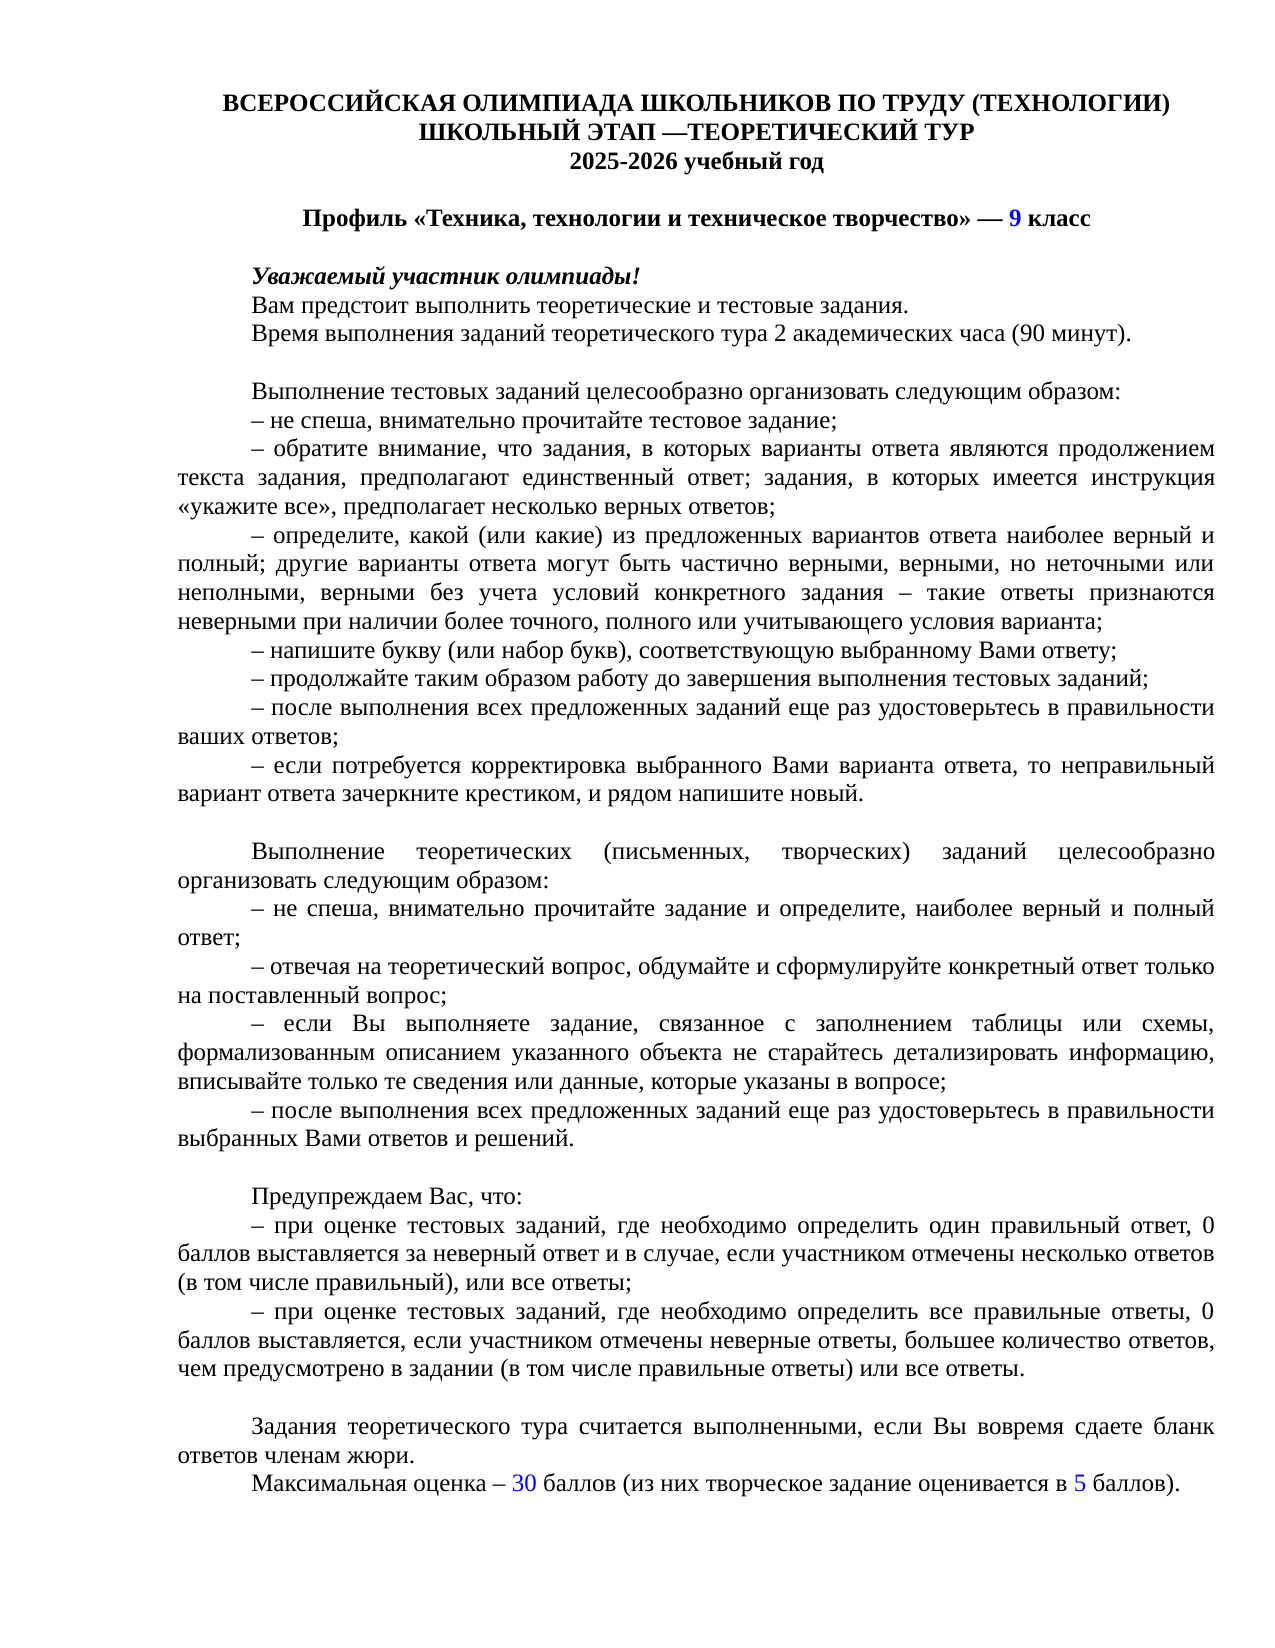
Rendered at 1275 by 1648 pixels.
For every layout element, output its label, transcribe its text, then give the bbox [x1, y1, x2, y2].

text – при оценке тестовых заданий, где необходимо определить один правильный ответ, 0 баллов выставляется за неверный ответ и в случае, если участником отмечены несколько ответов (в том числе правильный), или все ответы; [177, 1210, 1216, 1296]
text Выполнение тестовых заданий целесообразно организовать следующим образом: [177, 376, 1216, 405]
text Время выполнения заданий теоретического тура 2 академических часа (90 минут). [177, 318, 1216, 347]
text – не спеша, внимательно прочитайте тестовое задание; [177, 405, 1216, 433]
text Максимальная оценка – 30 баллов (из них творческое задание оценивается в 5 баллов). [177, 1468, 1216, 1497]
text Профиль «Техника, технологии и техническое творчество» ― 9 класс [177, 203, 1216, 232]
text – после выполнения всех предложенных заданий еще раз удостоверьтесь в правильности ваших ответов; [177, 692, 1216, 750]
text Вам предстоит выполнить теоретические и тестовые задания. [177, 290, 1216, 318]
text – отвечая на теоретический вопрос, обдумайте и сформулируйте конкретный ответ только на поставленный вопрос; [177, 951, 1216, 1008]
text – определите, какой (или какие) из предложенных вариантов ответа наиболее верный и полный; другие варианты ответа могут быть частично верными, верными, но неточными или неполными, верными без учета условий конкретного задания – такие ответы признаются неверными при наличии более точного, полного или учитывающего условия варианта; [177, 520, 1216, 635]
text – напишите букву (или набор букв), соответствующую выбранному Вами ответу; [177, 635, 1216, 663]
text – обратите внимание, что задания, в которых варианты ответа являются продолжением текста задания, предполагают единственный ответ; задания, в которых имеется инструкция «укажите все», предполагает несколько верных ответов; [177, 433, 1216, 520]
text – если потребуется корректировка выбранного Вами варианта ответа, то неправильный вариант ответа зачеркните крестиком, и рядом напишите новый. [177, 750, 1216, 807]
text Выполнение теоретических (письменных, творческих) заданий целесообразно организовать следующим образом: [177, 836, 1216, 893]
text Уважаемый участник олимпиады! [177, 261, 1216, 290]
text 2025-2026 учебный год [177, 146, 1216, 175]
text Задания теоретического тура считается выполненными, если Вы вовремя сдаете бланк ответов членам жюри. [177, 1411, 1216, 1468]
text Предупреждаем Вас, что: [177, 1181, 1216, 1210]
text – при оценке тестовых заданий, где необходимо определить все правильные ответы, 0 баллов выставляется, если участником отмечены неверные ответы, большее количество ответов, чем предусмотрено в задании (в том числе правильные ответы) или все ответы. [177, 1296, 1216, 1382]
text – продолжайте таким образом работу до завершения выполнения тестовых заданий; [177, 663, 1216, 692]
text ВСЕРОССИЙСКАЯ ОЛИМПИАДА ШКОЛЬНИКОВ ПО ТРУДУ (ТЕХНОЛОГИИ) [177, 88, 1216, 117]
text – если Вы выполняете задание, связанное с заполнением таблицы или схемы, формализованным описанием указанного объекта не старайтесь детализировать информацию, вписывайте только те сведения или данные, которые указаны в вопросе; [177, 1008, 1216, 1095]
text – после выполнения всех предложенных заданий еще раз удостоверьтесь в правильности выбранных Вами ответов и решений. [177, 1095, 1216, 1152]
text – не спеша, внимательно прочитайте задание и определите, наиболее верный и полный ответ; [177, 893, 1216, 951]
text ШКОЛЬНЫЙ ЭТАП ―ТЕОРЕТИЧЕСКИЙ ТУР [177, 117, 1216, 146]
